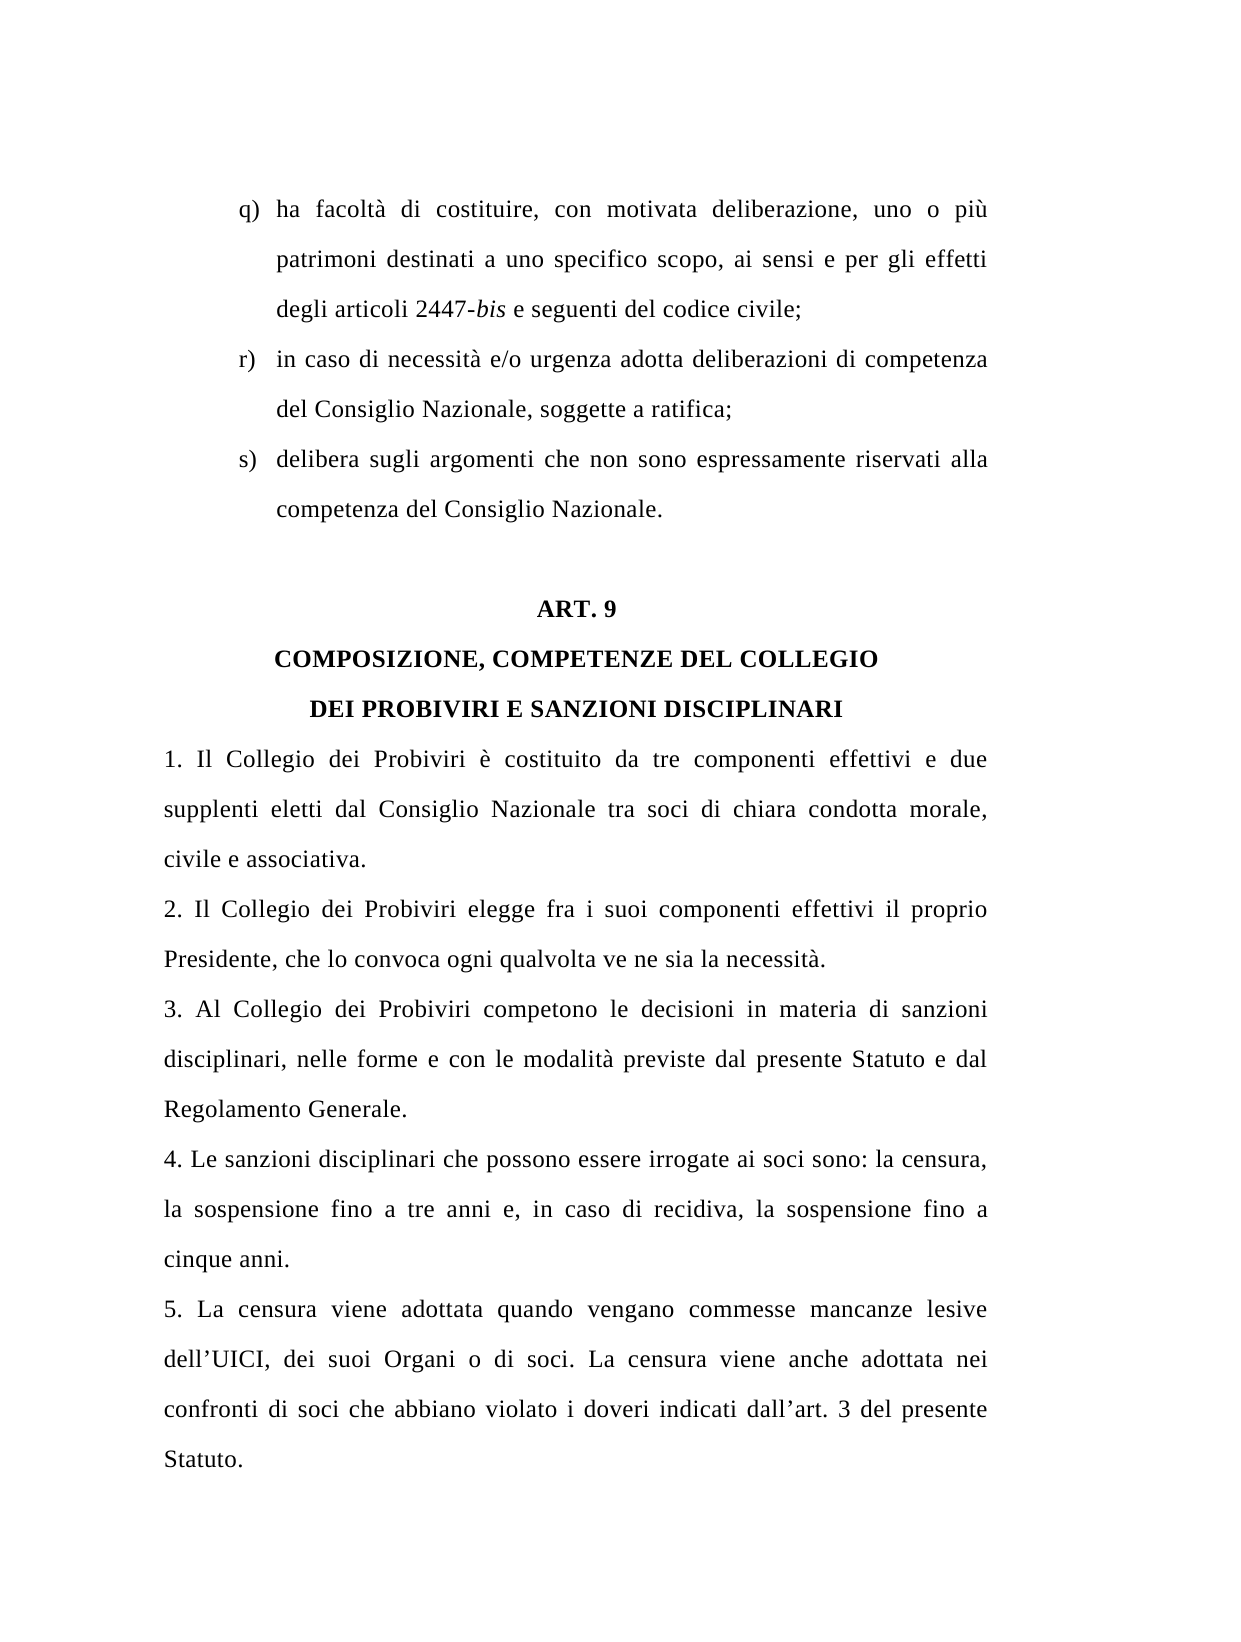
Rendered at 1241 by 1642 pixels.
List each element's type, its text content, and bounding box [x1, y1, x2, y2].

list in caso di necessità e/o urgenza adotta deliberazioni di competenza del Consiglio Nazionale, soggette a ratifica; [238, 327, 989, 427]
text 4. Le sanzioni disciplinari che possono essere irrogate ai soci sono: la censura, la sospensione fino a tre anni e, in caso di recidiva, la sospensione fino a cinque anni. [163, 1127, 989, 1277]
text 2. Il Collegio dei Probiviri elegge fra i suoi componenti effettivi il proprio Presidente, che lo convoca ogni qualvolta ve ne sia la necessità. [163, 877, 989, 977]
text DEI PROBIVIRI E SANZIONI DISCIPLINARI [163, 677, 989, 727]
text 1. Il Collegio dei Probiviri è costituito da tre componenti effettivi e due supplenti eletti dal Consiglio Nazionale tra soci di chiara condotta morale, civile e associativa. [163, 727, 989, 877]
list delibera sugli argomenti che non sono espressamente riservati alla competenza del Consiglio Nazionale. [238, 427, 989, 527]
text ART. 9 [163, 577, 989, 627]
text 5. La censura viene adottata quando vengano commesse mancanze lesive dell’UICI, dei suoi Organi o di soci. La censura viene anche adottata nei confronti di soci che abbiano violato i doveri indicati dall’art. 3 del presente Statuto. [163, 1277, 989, 1477]
text COMPOSIZIONE, COMPETENZE DEL COLLEGIO [163, 627, 989, 677]
list ha facoltà di costituire, con motivata deliberazione, uno o più patrimoni destinati a uno specifico scopo, ai sensi e per gli effetti degli articoli 2447-bis e seguenti del codice civile; [238, 177, 989, 327]
text 3. Al Collegio dei Probiviri competono le decisioni in materia di sanzioni disciplinari, nelle forme e con le modalità previste dal presente Statuto e dal Regolamento Generale. [163, 977, 989, 1127]
